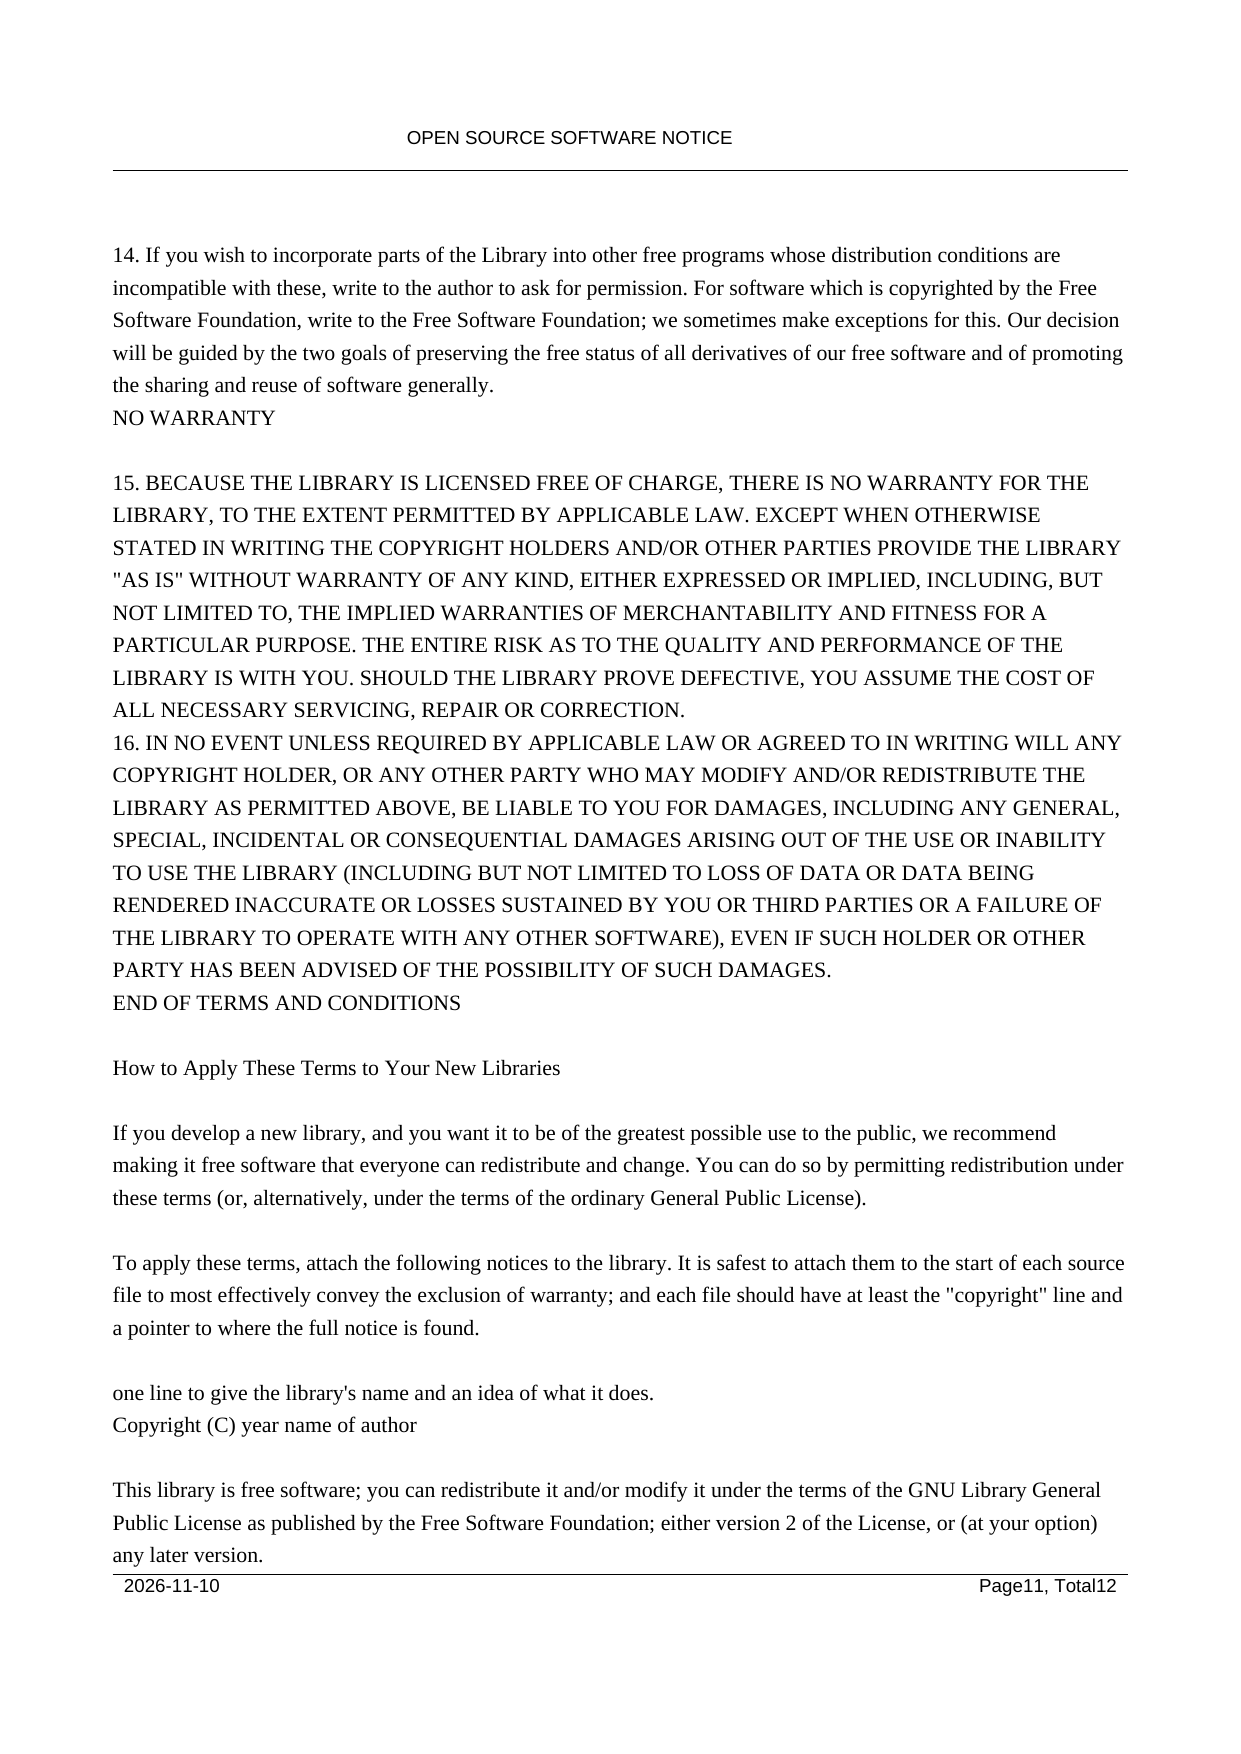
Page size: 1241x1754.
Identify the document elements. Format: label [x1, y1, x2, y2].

text [112, 206, 1128, 1571]
